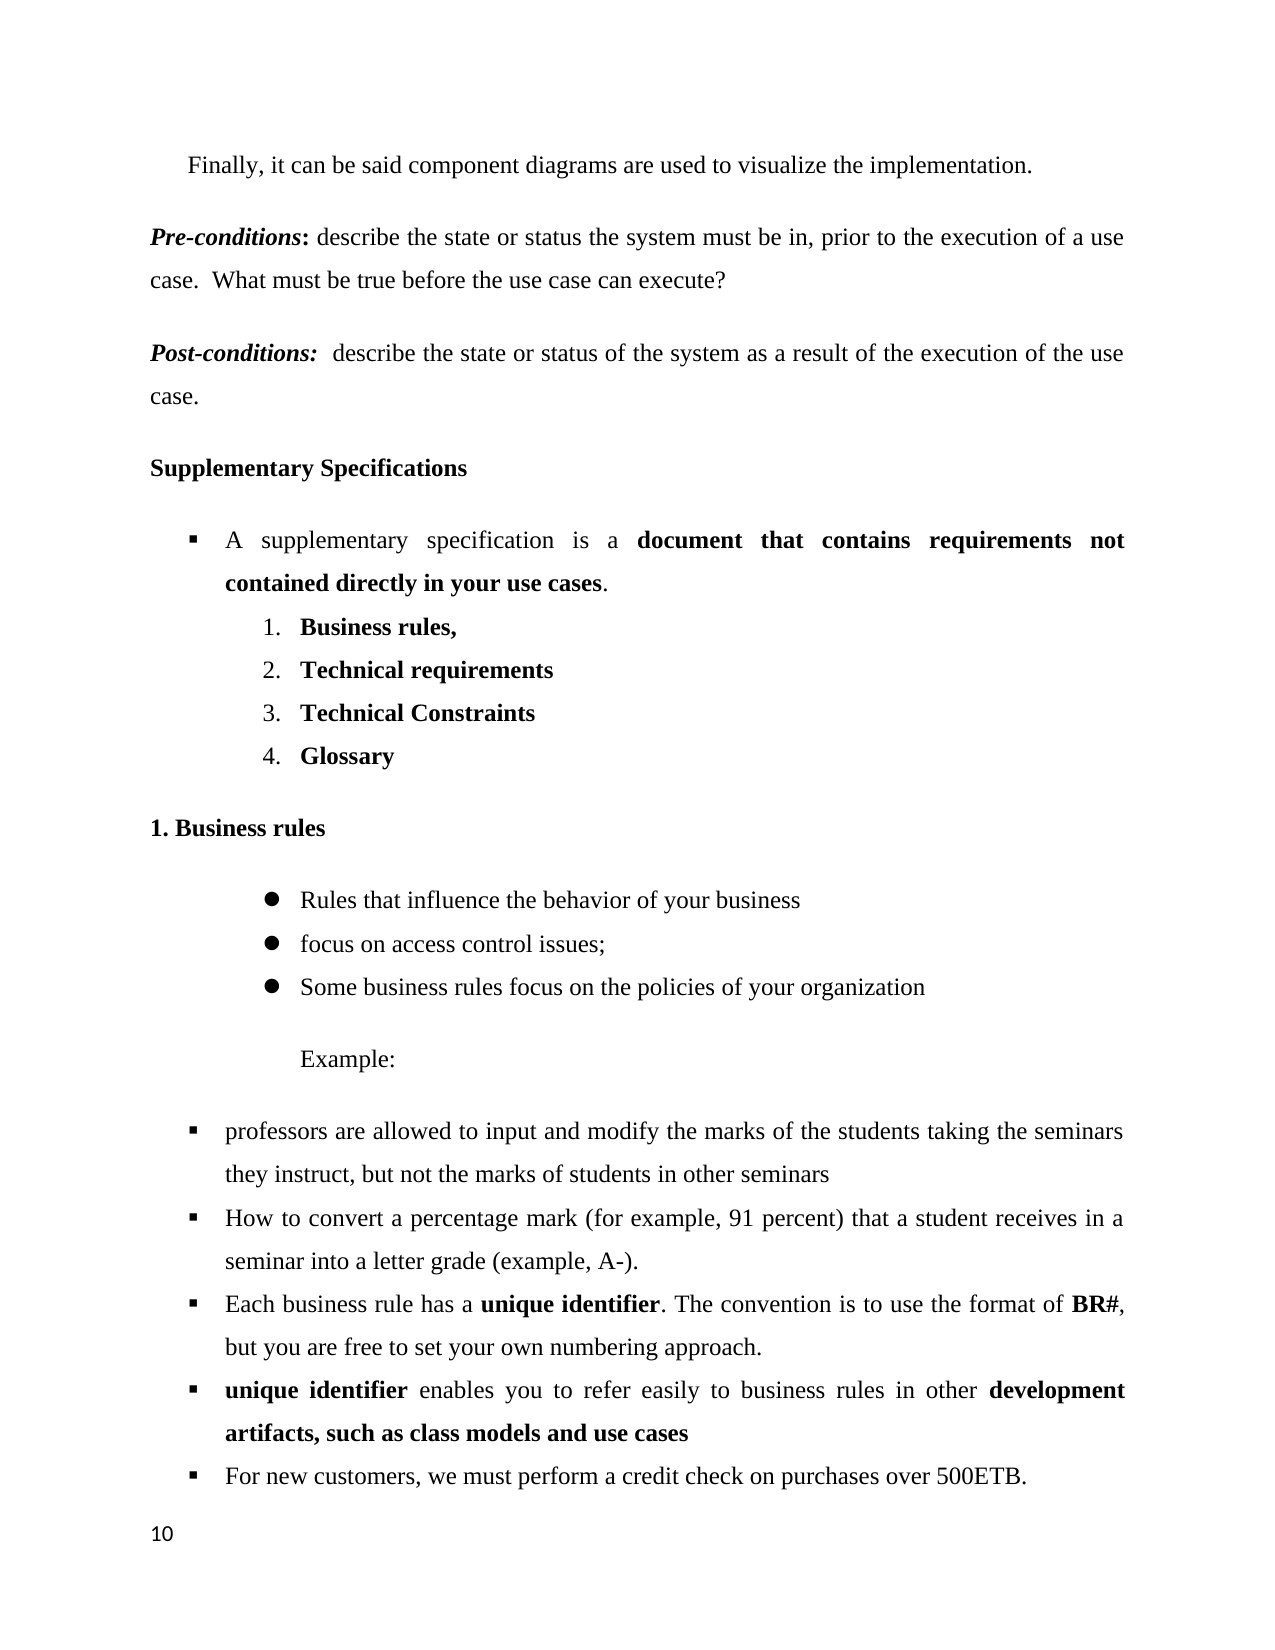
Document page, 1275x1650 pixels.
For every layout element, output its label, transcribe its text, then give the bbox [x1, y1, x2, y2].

text Example: [300, 1044, 1125, 1073]
text Finally, it can be said component diagrams are used to visualize the implementation. [187, 150, 1125, 179]
list Technical Constraints [262, 698, 1125, 727]
list Technical requirements [262, 655, 1125, 683]
list Rules that influence the behavior of your business [262, 886, 1125, 914]
list For new customers, we must perform a credit check on purchases over 500ETB. [187, 1461, 1125, 1490]
list Each business rule has a unique identifier. The convention is to use the format of BR#, but you are free to set your own numbering approach. [187, 1289, 1125, 1361]
text Pre-conditions: describe the state or status the system must be in, prior to the execution of a use case. What must be true before the use case can execute? [150, 222, 1125, 294]
list professors are allowed to input and modify the marks of the students taking the seminars they instruct, but not the marks of students in other seminars [187, 1116, 1125, 1188]
list How to convert a percentage mark (for example, 91 percent) that a student receives in a seminar into a letter grade (example, A-). [187, 1203, 1125, 1274]
list Glossary [262, 741, 1125, 770]
text Post-conditions: describe the state or status of the system as a result of the execution of the use case. [150, 338, 1125, 409]
list unique identifier enables you to refer easily to business rules in other development artifacts, such as class models and use cases [187, 1375, 1125, 1447]
list focus on access control issues; [262, 929, 1125, 957]
text 1. Business rules [150, 813, 1125, 842]
text Supplementary Specifications [150, 453, 1125, 482]
list Some business rules focus on the policies of your organization [262, 972, 1125, 1001]
list Business rules, [262, 612, 1125, 640]
list A supplementary specification is a document that contains requirements not contained directly in your use cases. [187, 525, 1125, 597]
